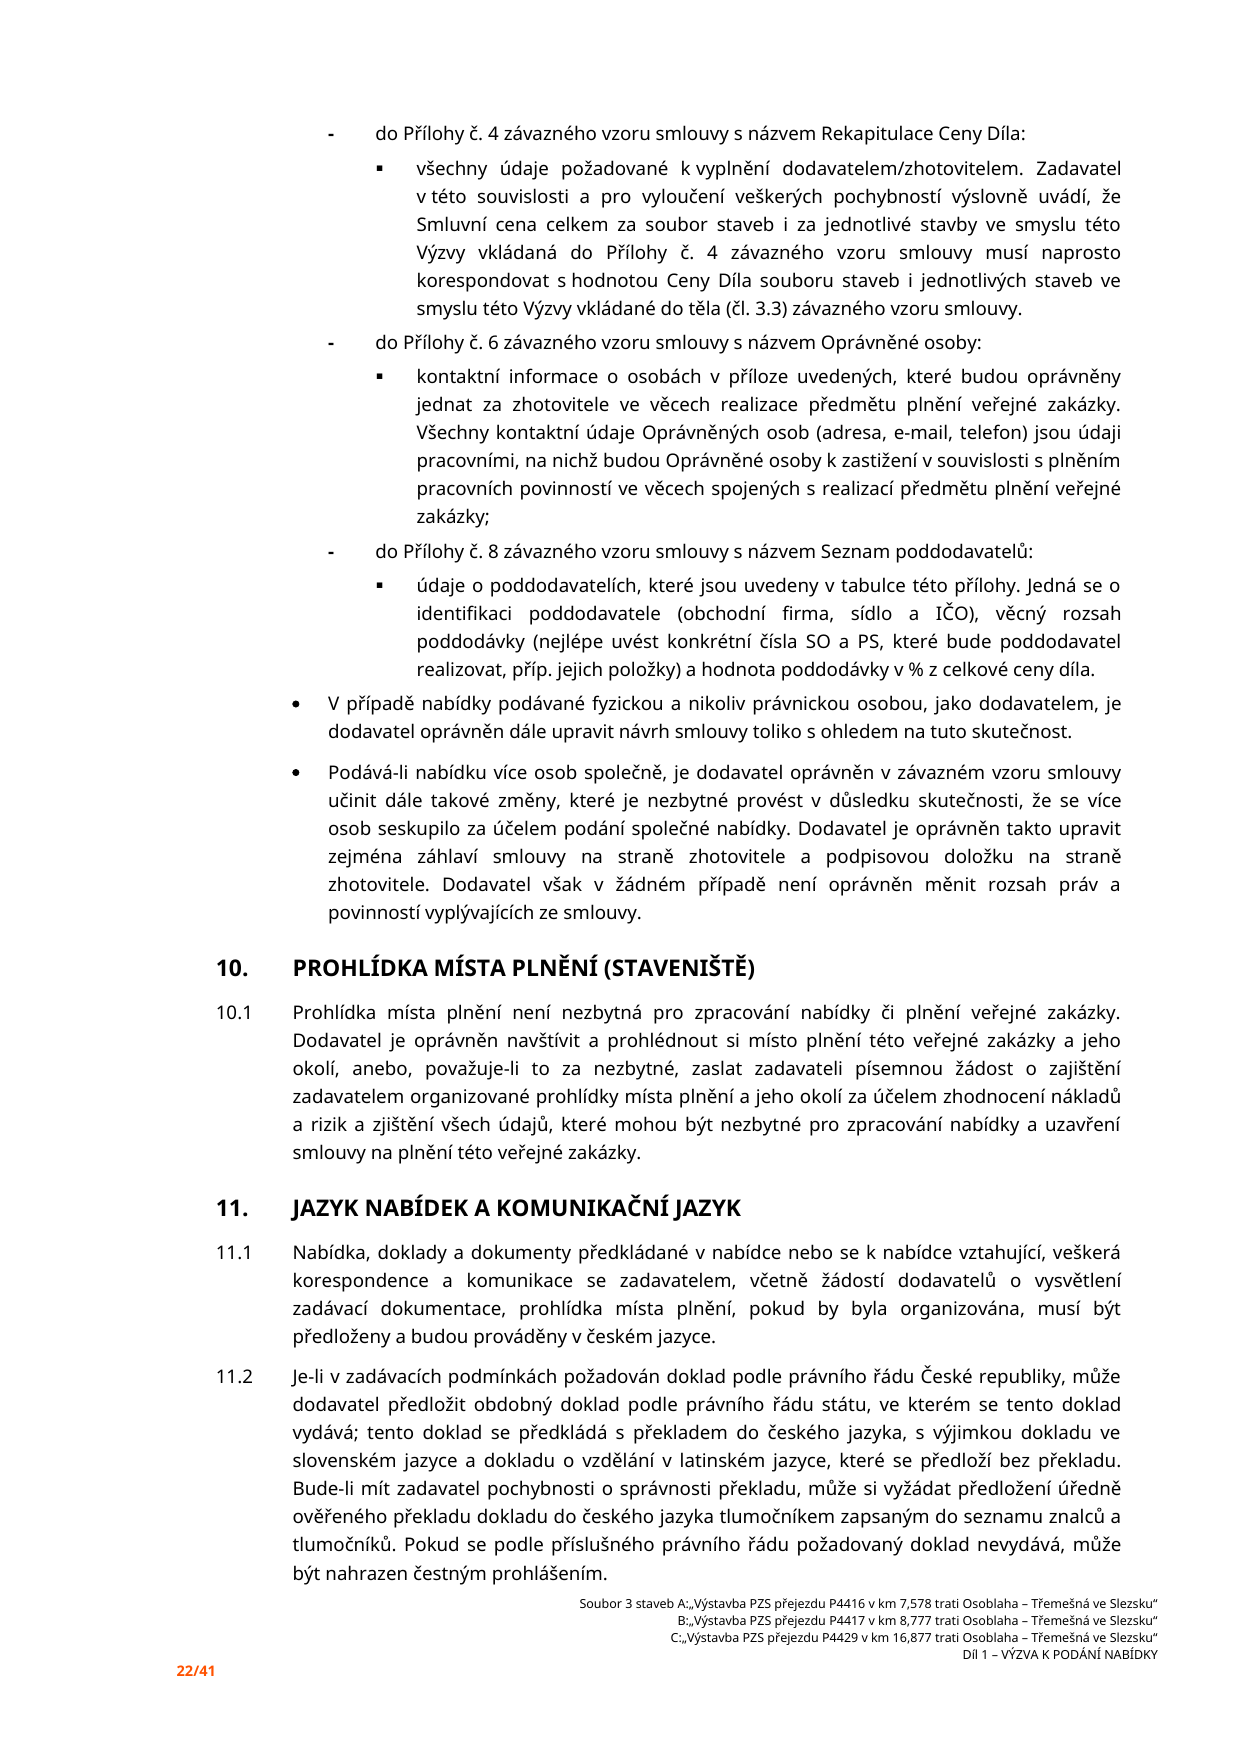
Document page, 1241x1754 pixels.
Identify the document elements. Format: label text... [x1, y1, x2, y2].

text všechny údaje požadované k vyplnění dodavatelem/zhotovitelem. Zadavatel v této souvislosti a pro vyloučení veškerých pochybností výslovně uvádí, že Smluvní cena celkem za soubor staveb i za jednotlivé stavby ve smyslu této Výzvy vkládaná do Přílohy č. 4 závazného vzoru smlouvy musí naprosto korespondovat s hodnotou Ceny Díla souboru staveb i jednotlivých staveb ve smyslu této Výzvy vkládané do těla (čl. 3.3) závazného vzoru smlouvy. [375, 155, 1122, 321]
text Je-li v zadávacích podmínkách požadován doklad podle právního řádu České republiky, může dodavatel předložit obdobný doklad podle právního řádu státu, ve kterém se tento doklad vydává; tento doklad se předkládá s překladem do českého jazyka, s výjimkou dokladu ve slovenském jazyce a dokladu o vzdělání v latinském jazyce, které se předloží bez překladu. Bude-li mít zadavatel pochybnosti o správnosti překladu, může si vyžádat předložení úředně ověřeného překladu dokladu do českého jazyka tlumočníkem zapsaným do seznamu znalců a tlumočníků. Pokud se podle příslušného právního řádu požadovaný doklad nevydává, může být nahrazen čestným prohlášením. [216, 1364, 1122, 1585]
text do Přílohy č. 4 závazného vzoru smlouvy s názvem Rekapitulace Ceny Díla: [328, 121, 1122, 146]
text JAZYK NABÍDEK A KOMUNIKAČNÍ JAZYK [216, 1192, 1122, 1223]
text Nabídka, doklady a dokumenty předkládané v nabídce nebo se k nabídce vztahující, veškerá korespondence a komunikace se zadavatelem, včetně žádostí dodavatelů o vysvětlení zadávací dokumentace, prohlídka místa plnění, pokud by byla organizována, musí být předloženy a budou prováděny v českém jazyce. [216, 1239, 1122, 1349]
text údaje o poddodavatelích, které jsou uvedeny v tabulce této přílohy. Jedná se o identifikaci poddodavatele (obchodní firma, sídlo a IČO), věcný rozsah poddodávky (nejlépe uvést konkrétní čísla SO a PS, které bude poddodavatel realizovat, příp. jejich položky) a hodnota poddodávky v % z celkové ceny díla. [375, 572, 1122, 682]
text kontaktní informace o osobách v příloze uvedených, které budou oprávněny jednat za zhotovitele ve věcech realizace předmětu plnění veřejné zakázky. Všechny kontaktní údaje Oprávněných osob (adresa, e-mail, telefon) jsou údaji pracovními, na nichž budou Oprávněné osoby k zastižení v souvislosti s plněním pracovních povinností ve věcech spojených s realizací předmětu plnění veřejné zakázky; [375, 363, 1122, 529]
text do Přílohy č. 8 závazného vzoru smlouvy s názvem Seznam poddodavatelů: [328, 538, 1122, 563]
text do Přílohy č. 6 závazného vzoru smlouvy s názvem Oprávněné osoby: [328, 329, 1122, 355]
text Prohlídka místa plnění není nezbytná pro zpracování nabídky či plnění veřejné zakázky. Dodavatel je oprávněn navštívit a prohlédnout si místo plnění této veřejné zakázky a jeho okolí, anebo, považuje-li to za nezbytné, zaslat zadavateli písemnou žádost o zajištění zadavatelem organizované prohlídky místa plnění a jeho okolí za účelem zhodnocení nákladů a rizik a zjištění všech údajů, které mohou být nezbytné pro zpracování nabídky a uzavření smlouvy na plnění této veřejné zakázky. [216, 999, 1122, 1165]
text Podává-li nabídku více osob společně, je dodavatel oprávněn v závazném vzoru smlouvy učinit dále takové změny, které je nezbytné provést v důsledku skutečnosti, že se více osob seskupilo za účelem podání společné nabídky. Dodavatel je oprávněn takto upravit zejména záhlaví smlouvy na straně zhotovitele a podpisovou doložku na straně zhotovitele. Dodavatel však v žádném případě není oprávněn měnit rozsah práv a povinností vyplývajících ze smlouvy. [292, 759, 1122, 925]
text V případě nabídky podávané fyzickou a nikoliv právnickou osobou, jako dodavatelem, je dodavatel oprávněn dále upravit návrh smlouvy toliko s ohledem na tuto skutečnost. [292, 691, 1122, 744]
text PROHLÍDKA MÍSTA PLNĚNÍ (STAVENIŠTĚ) [216, 952, 1122, 983]
